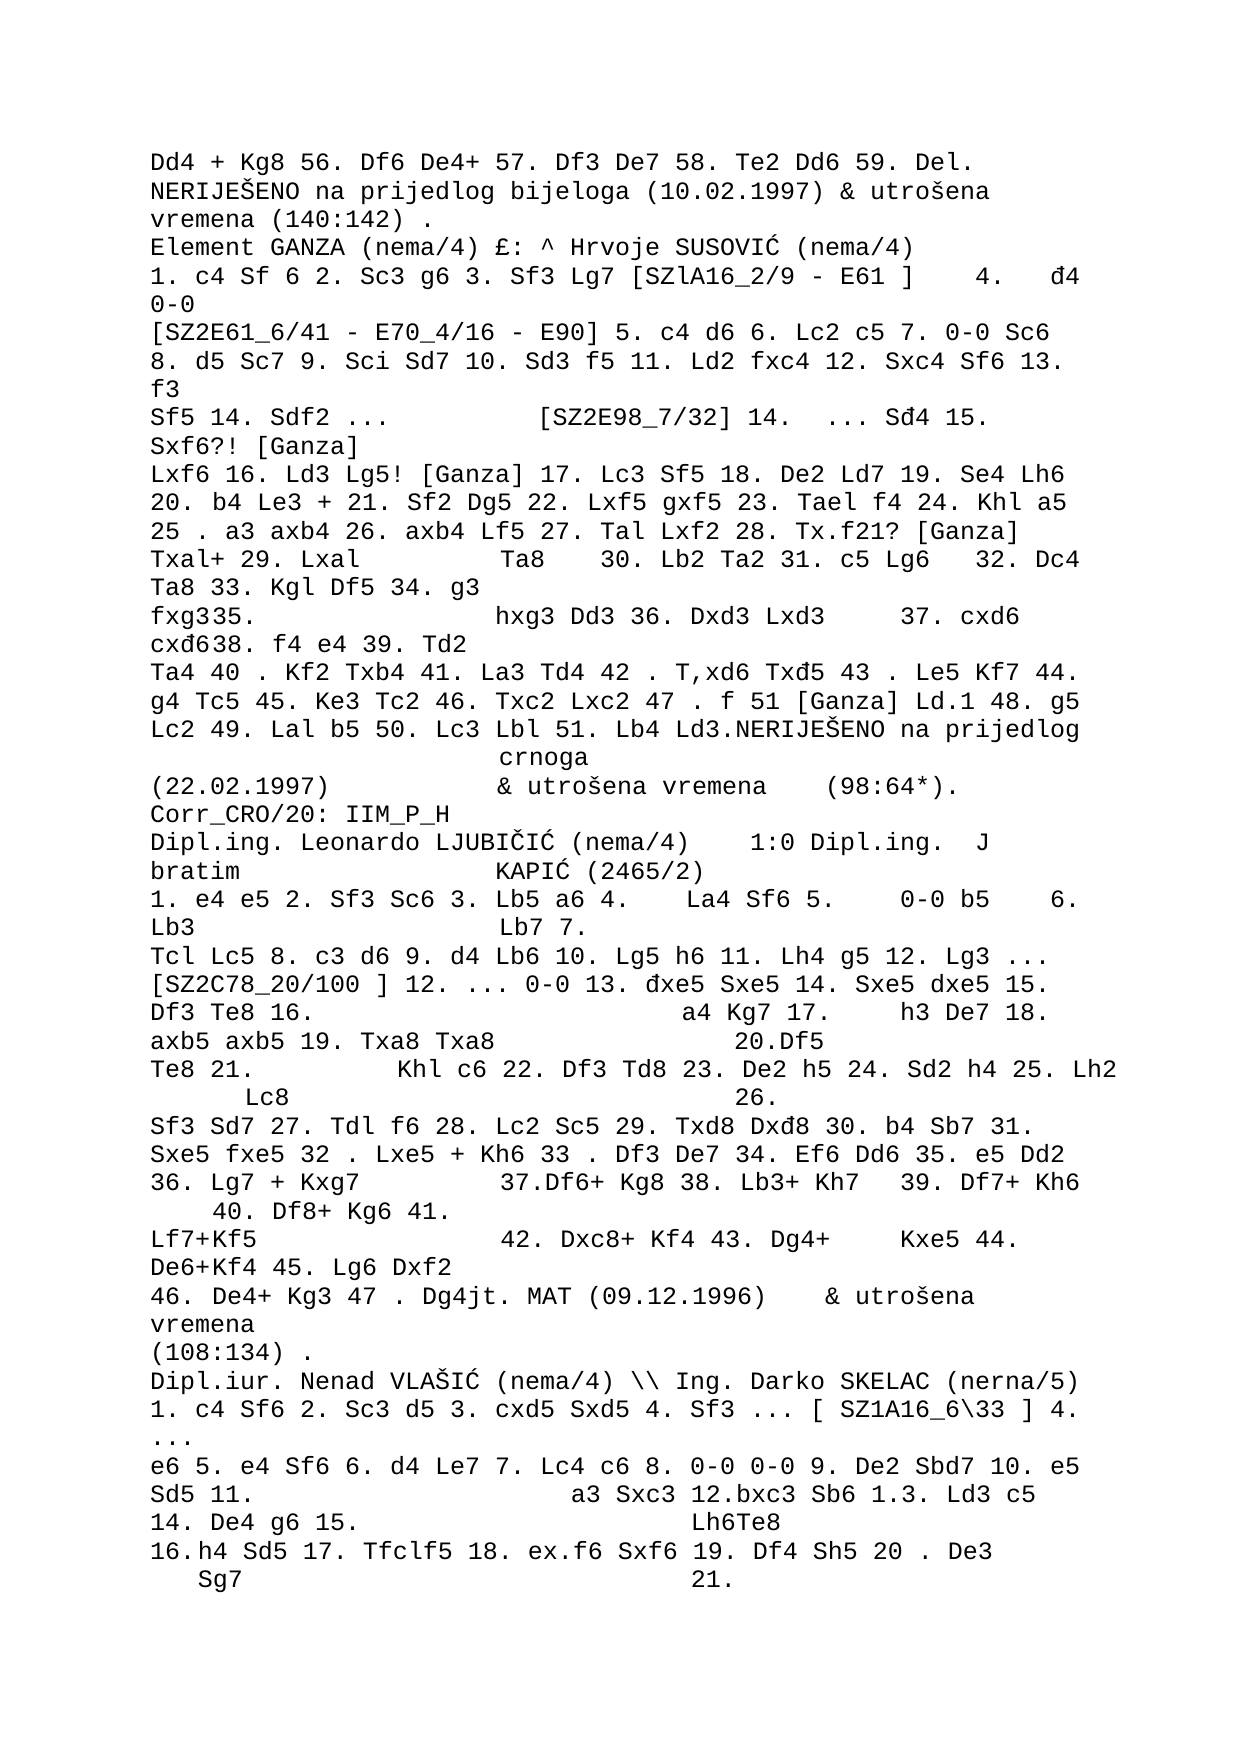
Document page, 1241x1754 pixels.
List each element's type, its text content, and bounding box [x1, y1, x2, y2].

text Corr_CRO/20: IIM_P_H [150, 802, 1090, 830]
text Te8 21. Khl c6 22. Df3 Td8 23. De2 h5 24. Sd2 h4 25. Lh2 Lc8 26. [150, 1057, 1090, 1113]
text Dipl.ing. Leonardo LJUBIČIĆ (nema/4) 1:0 Dipl.ing. J bratim KAPIĆ (2465/2) [150, 830, 1090, 887]
text (22.02.1997) & utrošena vremena (98:64*). [150, 773, 1090, 802]
text 1. e4 e5 2. Sf3 Sc6 3. Lb5 a6 4. La4 Sf6 5. 0-0 b5 6. Lb3 Lb7 7. [150, 887, 1090, 943]
text 1. c4 Sf 6 2. Sc3 g6 3. Sf3 Lg7 [SZlA16_2/9 - E61 ] 4. đ4 0-0 [150, 263, 1090, 320]
text Dd4 + Kg8 56. Df6 De4+ 57. Df3 De7 58. Te2 Dd6 59. Del. NERIJEŠENO na prijedlog bijeloga (10.02.1997) & utrošena vremena (140:142) . [150, 150, 1090, 235]
text 46. De4+ Kg3 47 . Dg4jt. MAT (09.12.1996) & utrošena vremena [150, 1283, 1090, 1340]
text Lf7+ Kf5 42. Dxc8+ Kf4 43. Dg4+ Kxe5 44. De6+ Kf4 45. Lg6 Dxf2 [150, 1227, 1090, 1283]
text Element GANZA (nema/4) £: ^ Hrvoje SUSOVIĆ (nema/4) [150, 235, 1090, 263]
text Ta4 40 . Kf2 Txb4 41. La3 Td4 42 . T,xd6 Txđ5 43 . Le5 Kf7 44. g4 Tc5 45. Ke3 Tc2 46. Txc2 Lxc2 47 . f 51 [Ganza] Ld.1 48. g5 Lc2 49. Lal b5 50. Lc3 Lbl 51. Lb4 Ld3. NERIJEŠENO na prijedlog crnoga [150, 660, 1090, 773]
text 20. b4 Le3 + 21. Sf2 Dg5 22. Lxf5 gxf5 23. Tael f4 24. Khl a5 25 . a3 axb4 26. axb4 Lf5 27. Tal Lxf2 28. Tx.f21? [Ganza] Txal+ 29. Lxal Ta8 30. Lb2 Ta2 31. c5 Lg6 32. Dc4 Ta8 33. Kgl Df5 34. g3 [150, 490, 1090, 603]
text Tcl Lc5 8. c3 d6 9. d4 Lb6 10. Lg5 h6 11. Lh4 g5 12. Lg3 ... [150, 943, 1090, 972]
text [SZ2E61_6/41 - E70_4/16 - E90] 5. c4 d6 6. Lc2 c5 7. 0-0 Sc6 8. d5 Sc7 9. Sci Sd7 10. Sd3 f5 11. Ld2 fxc4 12. Sxc4 Sf6 13. f3 [150, 320, 1090, 405]
text (108:134) . [150, 1340, 1090, 1368]
text Sf5 14. Sdf2 ... [SZ2E98_7/32] 14. ... Sđ4 15. Sxf6?! [Ganza] [150, 405, 1090, 462]
text fxg3 35. hxg3 Dd3 36. Dxd3 Lxd3 37. cxd6 cxđ6 38. f4 e4 39. Td2 [150, 603, 1090, 660]
text Lxf6 16. Ld3 Lg5! [Ganza] 17. Lc3 Sf5 18. De2 Ld7 19. Se4 Lh6 [150, 462, 1090, 490]
text Sf3 Sd7 27. Tdl f6 28. Lc2 Sc5 29. Txd8 Dxđ8 30. b4 Sb7 31. Sxe5 fxe5 32 . Lxe5 + Kh6 33 . Df3 De7 34. Ef6 Dd6 35. e5 Dd2 36. Lg7 + Kxg7 37. Df6+ Kg8 38. Lb3+ Kh7 39. Df7+ Kh6 40. Df8+ Kg6 41. [150, 1113, 1090, 1227]
text e6 5. e4 Sf6 6. d4 Le7 7. Lc4 c6 8. 0-0 0-0 9. De2 Sbd7 10. e5 Sd5 11. a3 Sxc3 12. bxc3 Sb6 1.3. Ld3 c5 14. De4 g6 15. Lh6 Te8 [150, 1453, 1090, 1538]
text [SZ2C78_20/100 ] 12. ... 0-0 13. đxe5 Sxe5 14. Sxe5 dxe5 15. Df3 Te8 16. a4 Kg7 17. h3 De7 18. axb5 axb5 19. Txa8 Txa8 20. Df5 [150, 972, 1090, 1057]
text Dipl.iur. Nenad VLAŠIĆ (nema/4) \\ Ing. Darko SKELAC (nerna/5) 1. c4 Sf6 2. Sc3 d5 3. cxd5 Sxd5 4. Sf3 ... [ SZ1A16_6\33 ] 4. ... [150, 1368, 1090, 1453]
text 16. h4 Sd5 17. Tfcl f5 18. ex.f6 Sxf6 19. Df4 Sh5 20 . De3 Sg7 21. [150, 1538, 1090, 1595]
